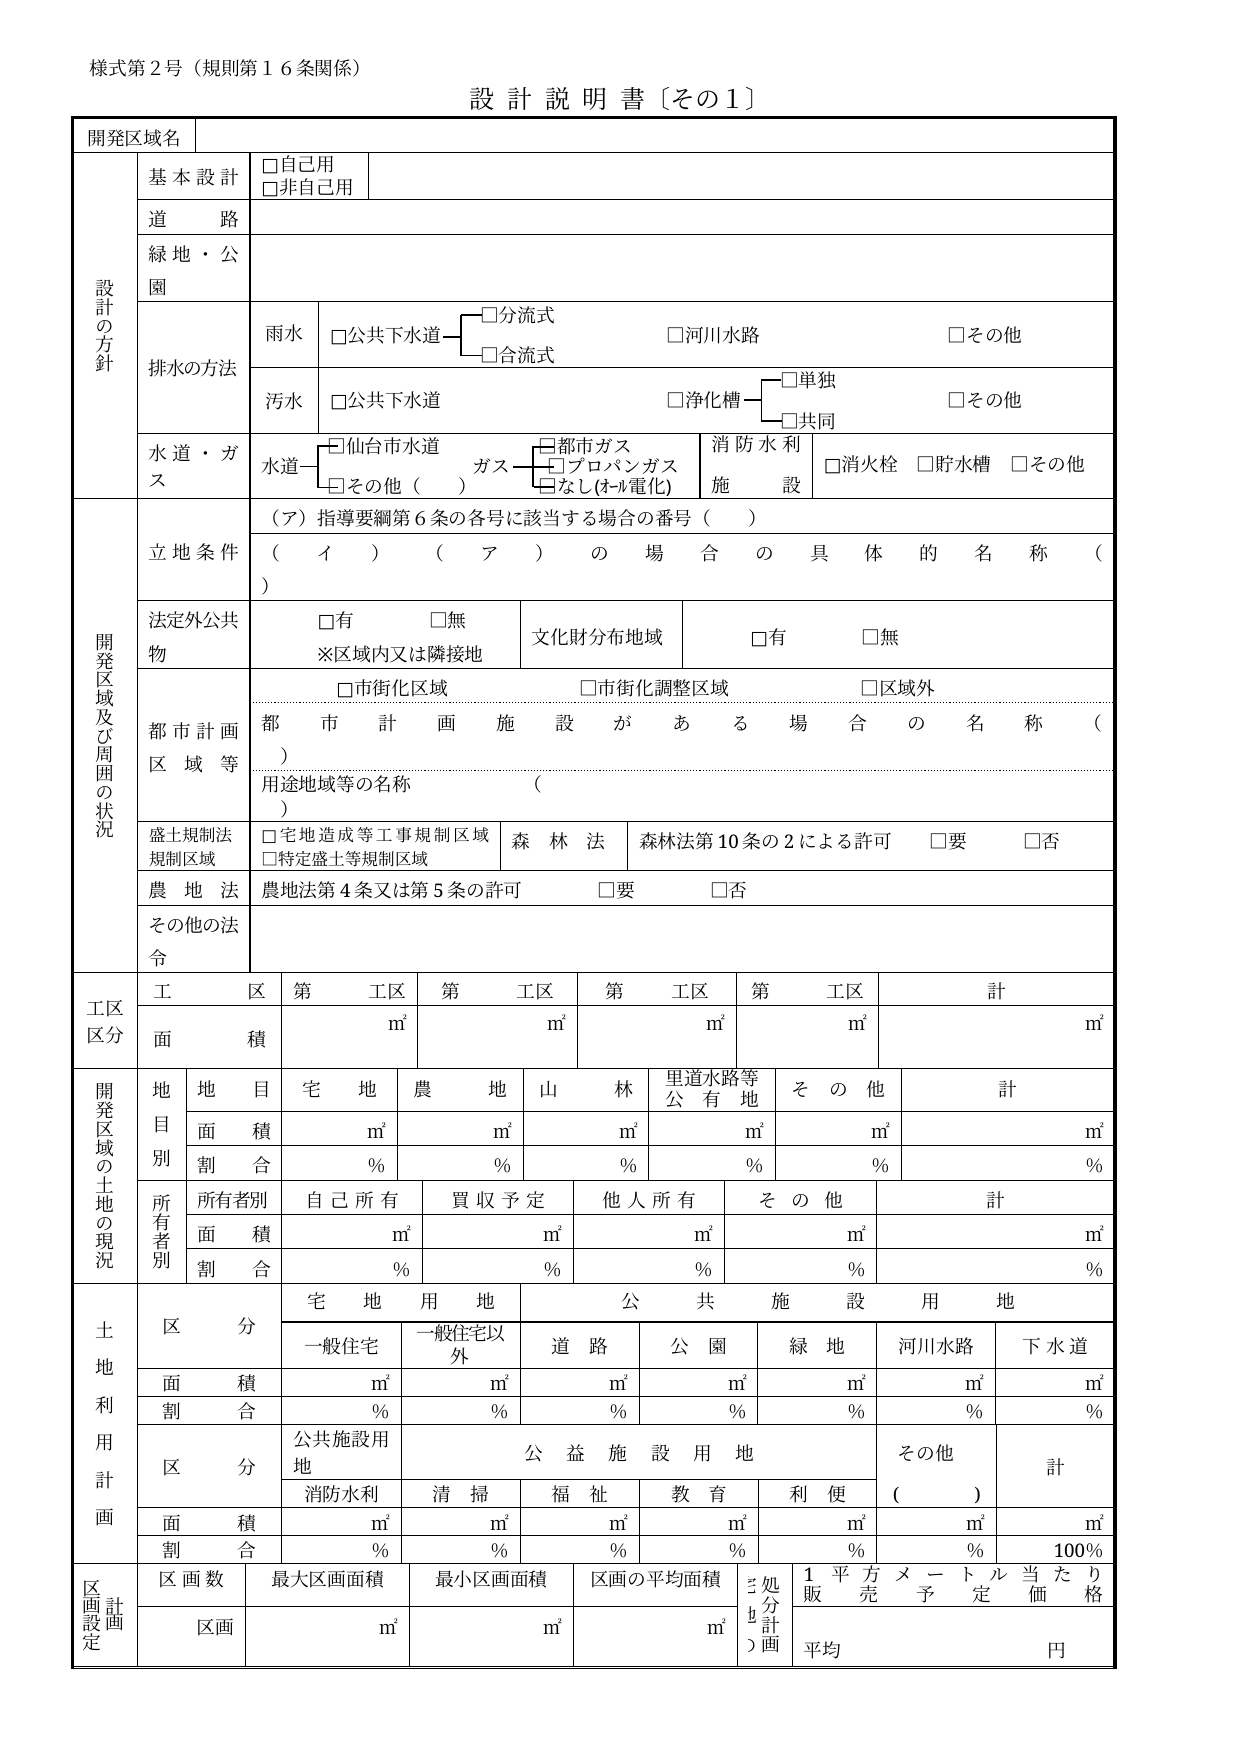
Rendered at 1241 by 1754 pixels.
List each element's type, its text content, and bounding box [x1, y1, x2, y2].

table_cell □消火栓 □貯水槽 □その他 [813, 434, 1113, 498]
table_cell （イ）（ア）の場合の具体的名称（ ） [251, 534, 1113, 600]
table_cell 割合 [187, 1146, 281, 1179]
table_cell [369, 153, 1113, 199]
table_cell 最大区画面積 [246, 1564, 409, 1606]
table_cell 農 地 [398, 1069, 523, 1111]
table_cell 福 祉 [521, 1480, 639, 1507]
table_cell 法定外公共物 [138, 601, 249, 668]
table_cell 宅 地 [282, 1069, 397, 1111]
table_cell [251, 906, 1113, 972]
table_cell 割 合 [138, 1536, 281, 1563]
table_cell ㎡ [996, 1369, 1113, 1396]
table_cell 開発区域の土地の現況 [74, 1069, 137, 1283]
table_cell ％ [521, 1536, 639, 1563]
table_cell ％ [398, 1146, 523, 1179]
table_cell 都市計画 区域等 [138, 669, 249, 821]
table_cell 区画の平均面積 [574, 1564, 737, 1606]
table_cell ％ [423, 1249, 573, 1283]
table_cell ㎡ [776, 1112, 901, 1145]
table_cell ㎡ [877, 1369, 995, 1396]
table_cell 清 掃 [402, 1480, 520, 1507]
table_cell 宅 地 用 地 [282, 1284, 520, 1321]
table_cell ％ [877, 1249, 1113, 1283]
table_cell 土 地 利 用 計 画 [74, 1284, 137, 1563]
table_cell [251, 235, 1113, 301]
table_cell 公 共 施 設 用 地 [521, 1284, 1113, 1321]
table_cell 水道・ガス [138, 434, 249, 498]
table_cell ％ [902, 1146, 1113, 1179]
table_cell ％ [996, 1397, 1113, 1424]
table_cell 設計の方針 [74, 153, 137, 498]
table_cell ㎡ [246, 1607, 409, 1666]
table_cell その他 [725, 1181, 876, 1214]
table_cell ㎡ [877, 1215, 1113, 1248]
table_cell 処分計画 宅地の [738, 1564, 792, 1666]
table_cell ㎡ [521, 1508, 639, 1535]
table_cell ％ [759, 1536, 876, 1563]
table_cell ㎡ [282, 1508, 401, 1535]
table_cell 基本設計 [138, 153, 249, 199]
table_cell 計 [879, 973, 1113, 1004]
table_header 開発区域名 [74, 119, 195, 152]
table_cell ㎡ [649, 1112, 775, 1145]
table_cell 森林法第10条の2による許可 □要 □否 [628, 822, 1113, 870]
table_cell ㎡ [640, 1369, 757, 1396]
table_cell 面 積 [138, 1369, 281, 1396]
table_cell □市街化区域 □市街化調整区域 □区域外 [251, 669, 1113, 702]
table_cell 公 園 [640, 1323, 757, 1368]
table_cell □宅地造成等工事規制区域 □特定盛土等規制区域 [251, 822, 500, 870]
table_cell 汚水 [251, 368, 318, 432]
table_cell ％ [521, 1397, 639, 1424]
table_cell 所有者別 [187, 1181, 281, 1214]
table_cell ㎡ [282, 1369, 401, 1396]
table_cell ㎡ [759, 1508, 876, 1535]
table_cell 最小区画面積 [410, 1564, 573, 1606]
table_cell ㎡ [574, 1607, 737, 1666]
table_cell 計 [877, 1181, 1113, 1214]
table_cell （ア）指導要綱第６条の各号に該当する場合の番号（ ） [251, 499, 1113, 532]
table_cell ％ [776, 1146, 901, 1179]
table_cell そ の 他 [776, 1069, 901, 1111]
table_cell 開発区域及び周囲の状況 [74, 499, 137, 972]
table_cell ㎡ [282, 1112, 397, 1145]
table_cell 道路 [138, 200, 249, 233]
table_cell 計画 区画設定 [74, 1564, 137, 1666]
table_cell ％ [640, 1397, 757, 1424]
table_cell 農地法 [138, 871, 249, 904]
table_cell ㎡ [282, 1006, 417, 1068]
table_cell ％ [282, 1146, 397, 1179]
table_cell 面積 [187, 1215, 281, 1248]
table_cell 消防水利 [282, 1480, 401, 1507]
table_cell 雨水 [251, 302, 318, 367]
table_cell ( ) [877, 1479, 996, 1507]
table_cell 面 積 [138, 1006, 281, 1068]
table_cell □有 □無 [683, 601, 1113, 668]
table_cell 農地法第4条又は第5条の許可 □要 □否 [251, 871, 1113, 904]
table_cell 第 工区 [282, 973, 417, 1004]
table_cell その他 [877, 1425, 996, 1479]
table_cell ㎡ [521, 1369, 639, 1396]
table_cell □分流式 □公共下水道 □河川水路 □その他 □合流式 [319, 302, 1113, 367]
table_cell ㎡ [737, 1006, 878, 1068]
table_cell ㎡ [578, 1006, 736, 1068]
table_cell ％ [758, 1397, 876, 1424]
table_cell □有 □無 ※区域内又は隣接地 [251, 601, 520, 668]
table_cell 文化財分布地域 [521, 601, 682, 668]
table_cell 工区 区分 [74, 973, 137, 1068]
table_cell ％ [574, 1249, 724, 1283]
table_cell ㎡ [640, 1508, 758, 1535]
table_cell ％ [640, 1536, 758, 1563]
table_cell ㎡ [574, 1215, 724, 1248]
table_cell 盛土規制法 規制区域 [138, 822, 249, 870]
table_cell ㎡ [997, 1508, 1113, 1535]
table_cell 所有者別 [138, 1181, 186, 1283]
table_cell その他の法令 [138, 906, 249, 972]
table_cell 第 工区 [418, 973, 577, 1004]
text 設 計 説 明 書〔その１〕 [71, 80, 1169, 116]
table_cell ㎡ [402, 1508, 520, 1535]
table_cell ㎡ [282, 1215, 422, 1248]
table_cell 第 工区 [737, 973, 878, 1004]
table_cell 工 区 [138, 973, 281, 1004]
table_cell ％ [402, 1397, 520, 1424]
table_cell 区 画 数 [138, 1564, 245, 1606]
table_header [196, 119, 1113, 152]
table_cell 自己所有 [282, 1181, 422, 1214]
table_cell 買収予定 [423, 1181, 573, 1214]
table_cell ㎡ [725, 1215, 876, 1248]
table_cell 消防水利 施設 [701, 434, 812, 498]
table_cell ％ [402, 1536, 520, 1563]
table_cell [251, 200, 1113, 233]
table_cell 平均 円 [793, 1607, 1113, 1666]
table_cell 里道水路等 公 有 地 [649, 1069, 775, 1111]
table_cell 公 益 施 設 用 地 [402, 1425, 876, 1479]
table_cell ㎡ [877, 1508, 996, 1535]
table_cell ％ [282, 1397, 401, 1424]
text 様式第２号（規則第１６条関係） [71, 59, 1169, 80]
table_cell 計 [902, 1069, 1113, 1111]
table_cell ％ [877, 1397, 995, 1424]
table_cell ㎡ [402, 1369, 520, 1396]
table_cell ㎡ [758, 1369, 876, 1396]
table_cell 緑 地 [758, 1323, 876, 1368]
table_cell 割合 [187, 1249, 281, 1283]
table_cell ㎡ [879, 1006, 1113, 1068]
table_cell ％ [282, 1536, 401, 1563]
table_cell 下 水 道 [996, 1323, 1113, 1368]
table_cell ％ [282, 1249, 422, 1283]
table_cell ％ [725, 1249, 876, 1283]
table_cell 公共施設用地 [282, 1425, 401, 1479]
table_cell ㎡ [524, 1112, 648, 1145]
table_cell 地目別 [138, 1069, 186, 1179]
table_cell 区 分 [138, 1284, 281, 1368]
table_cell 100％ [997, 1536, 1113, 1563]
table_cell 道 路 [521, 1323, 639, 1368]
table_cell □仙台市水道 □都市ガス 水道 ガス □プロパンガス □その他（ ） □なし(ｵｰﾙ電化) [251, 434, 699, 498]
table_cell ㎡ [418, 1006, 577, 1068]
table_cell 立地条件 [138, 499, 249, 600]
table_cell 計 [997, 1425, 1113, 1507]
table_cell 区 分 [138, 1425, 281, 1507]
table_cell 第 工区 [578, 973, 736, 1004]
table_cell 区画 [138, 1607, 245, 1666]
table_cell 面積 [187, 1112, 281, 1145]
table_cell 1平方メートル当たり 販売予定価格 [793, 1564, 1113, 1606]
table_cell ％ [877, 1536, 996, 1563]
table_cell 一般住宅以外 [402, 1323, 520, 1368]
table_cell ㎡ [398, 1112, 523, 1145]
table_cell 都市計画施設がある場合の名称（ ） [251, 702, 1113, 770]
table_cell 教 育 [640, 1480, 758, 1507]
table_cell 地目 [187, 1069, 281, 1111]
table_cell 一般住宅 [282, 1323, 401, 1368]
table_cell 利 便 [759, 1480, 876, 1507]
table_cell ㎡ [410, 1607, 573, 1666]
table_cell ％ [524, 1146, 648, 1179]
table_cell 河川水路 [877, 1323, 995, 1368]
table_cell □自己用 □非自己用 [251, 153, 368, 199]
table_cell ％ [649, 1146, 775, 1179]
table_cell □単独 □公共下水道 □浄化槽 □その他 □共同 [319, 368, 1113, 432]
table_cell 緑地・公園 [138, 235, 249, 301]
table_cell 山 林 [524, 1069, 648, 1111]
table_cell 割 合 [138, 1397, 281, 1424]
table_cell 面 積 [138, 1508, 281, 1535]
table_cell 森 林 法 [501, 822, 627, 870]
table_cell 用途地域等の名称 （ ） [251, 770, 1113, 821]
table_cell ㎡ [423, 1215, 573, 1248]
table_cell 排水の方法 [138, 302, 249, 432]
table_cell ㎡ [902, 1112, 1113, 1145]
table_cell 他人所有 [574, 1181, 724, 1214]
